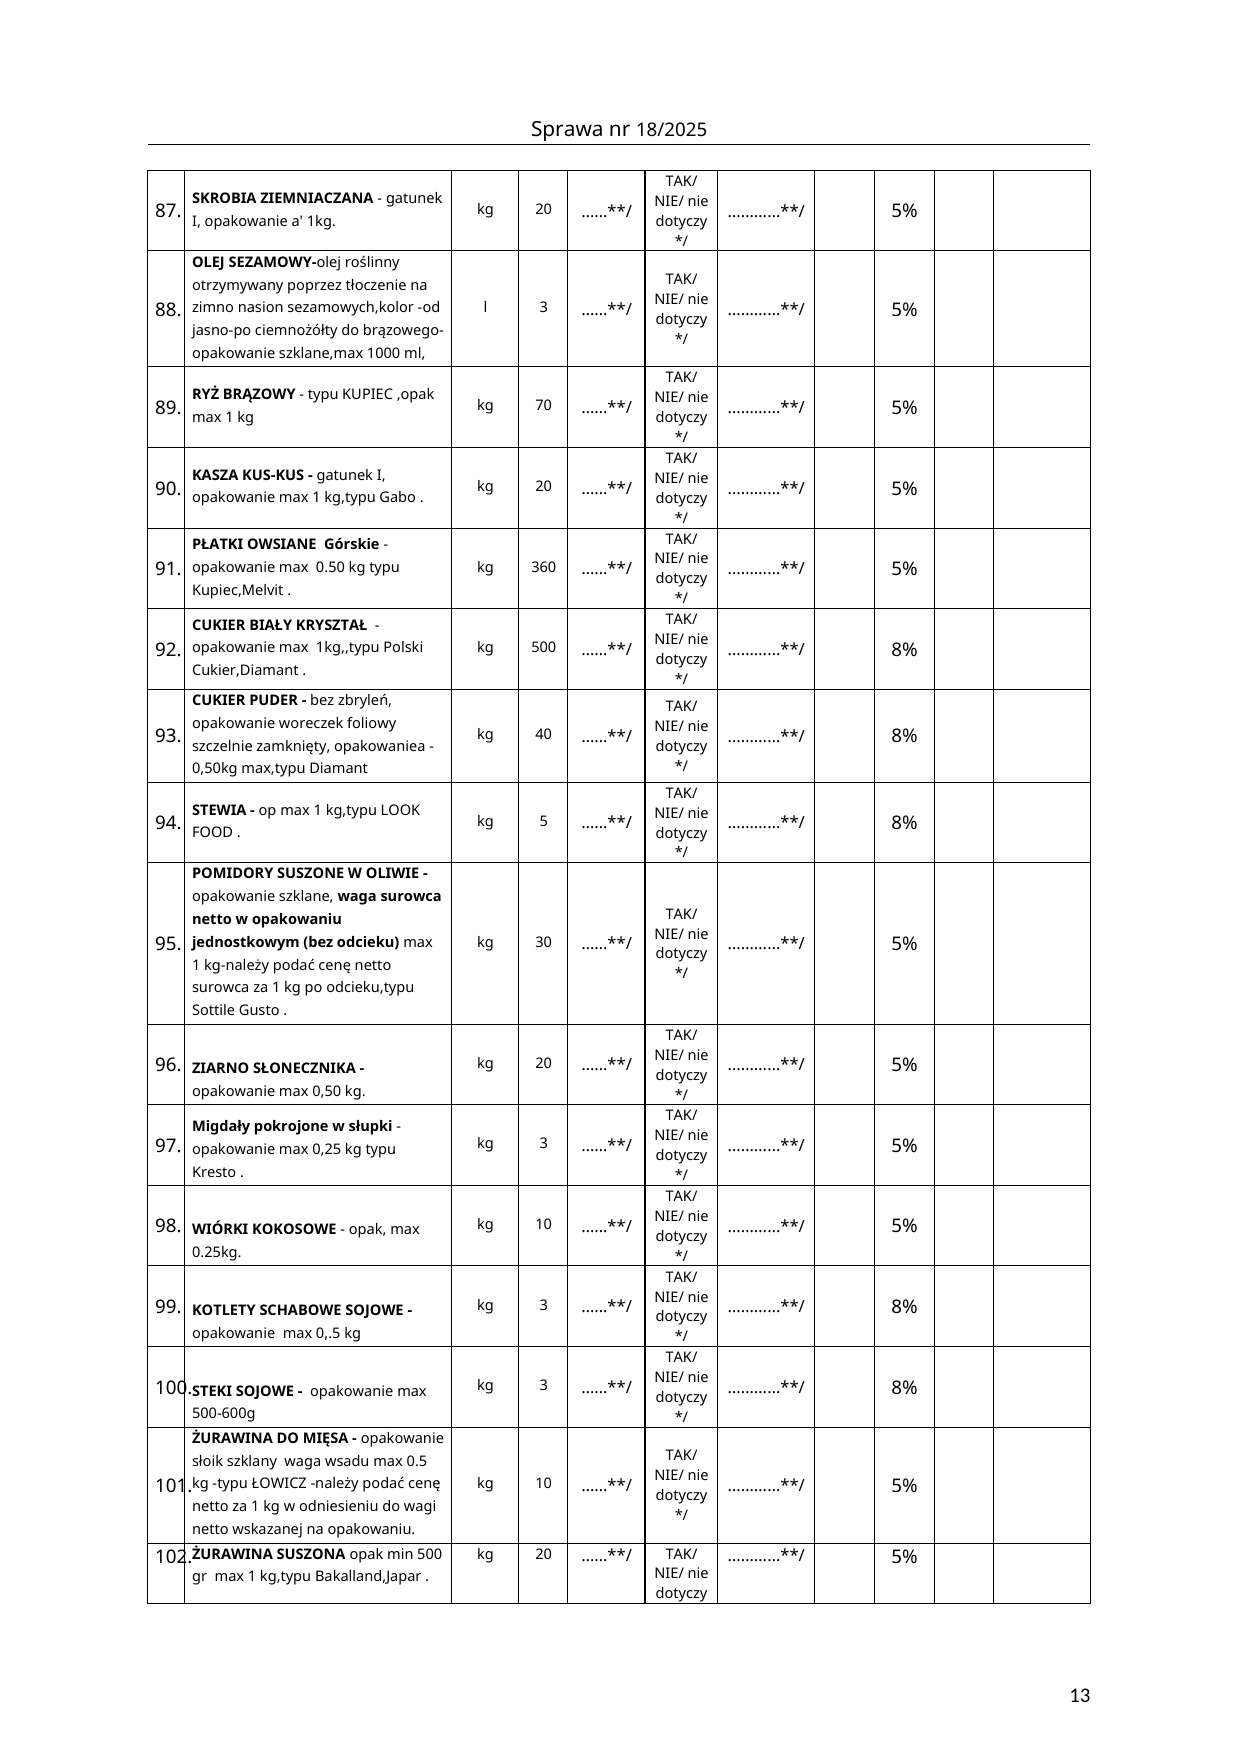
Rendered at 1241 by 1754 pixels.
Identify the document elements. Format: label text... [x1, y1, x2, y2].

table_cell [815, 1025, 874, 1104]
table_cell [148, 1266, 184, 1346]
table_cell …………**/ [718, 609, 814, 689]
table_cell [815, 251, 874, 366]
table_cell 5% [875, 1186, 934, 1265]
table_cell 70 [519, 367, 567, 447]
table_cell ……**/ [568, 529, 644, 608]
table_cell [815, 1266, 874, 1346]
table_cell [994, 1105, 1090, 1185]
table_cell TAK/NIE/ nie dotyczy*/ [646, 1186, 717, 1265]
table_cell ……**/ [568, 1186, 644, 1265]
table_cell CUKIER PUDER - bez zbryleń, opakowanie woreczek foliowy szczelnie zamknięty, opakowaniea - 0,50kg max,typu Diamant [185, 690, 451, 782]
table_cell ……**/ [568, 1105, 644, 1185]
table_cell 5% [875, 171, 934, 250]
table_cell 3 [519, 251, 567, 366]
table_cell ……**/ [568, 690, 644, 782]
table_cell kg [452, 171, 518, 250]
table_cell TAK/NIE/ nie dotyczy*/ [646, 609, 717, 689]
table_cell [815, 448, 874, 527]
table_cell kg [452, 1105, 518, 1185]
table_cell 5% [875, 448, 934, 527]
table_cell TAK/NIE/ nie dotyczy*/ [646, 448, 717, 527]
table_cell ……**/ [568, 1428, 644, 1542]
table_cell 10 [519, 1186, 567, 1265]
table_cell [935, 783, 993, 862]
table_cell POMIDORY SUSZONE W OLIWIE - opakowanie szklane, waga surowca netto w opakowaniu jednostkowym (bez odcieku) max 1 kg-należy podać cenę netto surowca za 1 kg po odcieku,typu Sottile Gusto . [185, 863, 451, 1023]
table_cell kg [452, 367, 518, 447]
table_cell KASZA KUS-KUS - gatunek I, opakowanie max 1 kg,typu Gabo . [185, 448, 451, 527]
table_cell [935, 1544, 993, 1603]
table_cell 5% [875, 1544, 934, 1603]
table_cell 500 [519, 609, 567, 689]
table_cell STEKI SOJOWE - opakowanie max 500-600g [185, 1347, 451, 1427]
table_cell TAK/NIE/ nie dotyczy*/ [646, 1025, 717, 1104]
table_cell [935, 1186, 993, 1265]
table_cell 8% [875, 783, 934, 862]
table_cell [994, 1266, 1090, 1346]
table_cell kg [452, 1428, 518, 1542]
table_cell 5% [875, 1428, 934, 1542]
table_cell [148, 690, 184, 782]
table_cell TAK/NIE/ nie dotyczy*/ [646, 690, 717, 782]
table_cell kg [452, 529, 518, 608]
table_cell 20 [519, 1544, 567, 1603]
table_cell [935, 1105, 993, 1185]
table_cell [994, 1428, 1090, 1542]
table_cell ZIARNO SŁONECZNIKA - opakowanie max 0,50 kg. [185, 1025, 451, 1104]
table_cell kg [452, 1544, 518, 1603]
table_cell kg [452, 863, 518, 1023]
table_cell [148, 1428, 184, 1542]
table_cell kg [452, 783, 518, 862]
table_cell ……**/ [568, 367, 644, 447]
table_cell 20 [519, 1025, 567, 1104]
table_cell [646, 1544, 717, 1603]
table_cell 8% [875, 1266, 934, 1346]
table_cell [148, 1186, 184, 1265]
table_cell [994, 1544, 1090, 1603]
table_cell [148, 783, 184, 862]
table_cell [935, 1347, 993, 1427]
table_cell CUKIER BIAŁY KRYSZTAŁ - opakowanie max 1kg,,typu Polski Cukier,Diamant . [185, 609, 451, 689]
table_cell ……**/ [568, 863, 644, 1023]
table_cell [935, 863, 993, 1023]
table_cell ……**/ [568, 1025, 644, 1104]
table_cell kg [452, 448, 518, 527]
table_cell kg [452, 1266, 518, 1346]
table_cell [935, 367, 993, 447]
table_cell [935, 251, 993, 366]
table_cell TAK/NIE/ nie dotyczy*/ [646, 1266, 717, 1346]
table_cell [148, 448, 184, 527]
table_cell 3 [519, 1105, 567, 1185]
table_cell [815, 690, 874, 782]
table_cell [815, 171, 874, 250]
table_cell [994, 529, 1090, 608]
table_cell TAK/NIE/ nie dotyczy*/ [646, 1347, 717, 1427]
table_cell [148, 1544, 184, 1603]
table_cell [815, 529, 874, 608]
table_cell 5% [875, 529, 934, 608]
table_cell [994, 251, 1090, 366]
table_cell …………**/ [718, 1186, 814, 1265]
table_cell [935, 529, 993, 608]
table_cell [935, 171, 993, 250]
table_cell [815, 863, 874, 1023]
table_cell TAK/NIE/ nie dotyczy*/ [646, 251, 717, 366]
table_cell kg [452, 1347, 518, 1427]
table_cell [148, 609, 184, 689]
table_cell [935, 448, 993, 527]
table_cell TAK/NIE/ nie dotyczy*/ [646, 1105, 717, 1185]
table_cell [994, 171, 1090, 250]
table_cell [148, 367, 184, 447]
table_cell ……**/ [568, 1544, 644, 1603]
table_cell ŻURAWINA DO MIĘSA - opakowanie słoik szklany waga wsadu max 0.5 kg -typu ŁOWICZ -należy podać cenę netto za 1 kg w odniesieniu do wagi netto wskazanej na opakowaniu. [185, 1428, 451, 1542]
table_cell 5% [875, 1105, 934, 1185]
table_cell 5% [875, 863, 934, 1023]
table_cell …………**/ [718, 1428, 814, 1542]
table_cell TAK/NIE/ nie dotyczy*/ [646, 863, 717, 1023]
table_cell 5% [875, 1025, 934, 1104]
table_cell [935, 1025, 993, 1104]
table_cell [148, 529, 184, 608]
table_cell …………**/ [718, 171, 814, 250]
table_cell …………**/ [718, 448, 814, 527]
table_cell ……**/ [568, 171, 644, 250]
table_cell kg [452, 609, 518, 689]
table_cell [994, 367, 1090, 447]
table_cell 10 [519, 1428, 567, 1542]
table_cell 3 [519, 1347, 567, 1427]
table_cell [148, 1347, 184, 1427]
table_cell ……**/ [568, 609, 644, 689]
table_cell kg [452, 1025, 518, 1104]
table_cell 8% [875, 1347, 934, 1427]
table_cell 8% [875, 690, 934, 782]
table_cell kg [452, 1186, 518, 1265]
table_cell l [452, 251, 518, 366]
table_cell [148, 863, 184, 1023]
table_cell …………**/ [718, 863, 814, 1023]
table_cell RYŻ BRĄZOWY - typu KUPIEC ,opak max 1 kg [185, 367, 451, 447]
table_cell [646, 171, 717, 250]
table_cell [148, 251, 184, 366]
table_cell [994, 1347, 1090, 1427]
table_cell [815, 783, 874, 862]
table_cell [185, 1544, 451, 1603]
table_cell [935, 1428, 993, 1542]
table_cell KOTLETY SCHABOWE SOJOWE - opakowanie max 0,.5 kg [185, 1266, 451, 1346]
table_cell …………**/ [718, 1025, 814, 1104]
table_cell SKROBIA ZIEMNIACZANA - gatunek I, opakowanie a' 1kg. [185, 171, 451, 250]
table_cell TAK/NIE/ nie dotyczy*/ [646, 1428, 717, 1542]
table_cell 5% [875, 367, 934, 447]
table_cell [994, 863, 1090, 1023]
table_cell [994, 783, 1090, 862]
table_cell [815, 1428, 874, 1542]
table_cell [815, 1544, 874, 1603]
table_cell ……**/ [568, 1266, 644, 1346]
table_cell [935, 609, 993, 689]
table_cell …………**/ [718, 1266, 814, 1346]
table_cell [815, 1186, 874, 1265]
table_cell 3 [519, 1266, 567, 1346]
table_cell [994, 1025, 1090, 1104]
table_cell …………**/ [718, 1347, 814, 1427]
table_cell [815, 1347, 874, 1427]
table_cell …………**/ [718, 1544, 814, 1603]
table_cell …………**/ [718, 690, 814, 782]
table_cell [994, 448, 1090, 527]
table_cell STEWIA - op max 1 kg,typu LOOK FOOD . [185, 783, 451, 862]
table_cell 20 [519, 448, 567, 527]
table_cell [148, 1025, 184, 1104]
table_cell ……**/ [568, 251, 644, 366]
table_cell [148, 1105, 184, 1185]
table_cell TAK/NIE/ nie dotyczy*/ [646, 529, 717, 608]
table_cell TAK/NIE/ nie dotyczy*/ [646, 367, 717, 447]
table_cell [148, 171, 184, 250]
table_cell [815, 1105, 874, 1185]
table_cell [935, 1266, 993, 1346]
table_cell ……**/ [568, 1347, 644, 1427]
table_cell …………**/ [718, 529, 814, 608]
table_cell Migdały pokrojone w słupki -opakowanie max 0,25 kg typu Kresto . [185, 1105, 451, 1185]
table_cell [935, 690, 993, 782]
table_cell WIÓRKI KOKOSOWE - opak, max 0.25kg. [185, 1186, 451, 1265]
table_cell PŁATKI OWSIANE Górskie - opakowanie max 0.50 kg typu Kupiec,Melvit . [185, 529, 451, 608]
table_cell ……**/ [568, 448, 644, 527]
table_cell 40 [519, 690, 567, 782]
table_cell …………**/ [718, 783, 814, 862]
table_cell ……**/ [568, 783, 644, 862]
table_cell 5% [875, 251, 934, 366]
table_cell 360 [519, 529, 567, 608]
table_cell …………**/ [718, 1105, 814, 1185]
table_cell [994, 690, 1090, 782]
table_cell TAK/NIE/ nie dotyczy*/ [646, 783, 717, 862]
table_cell OLEJ SEZAMOWY-olej roślinny otrzymywany poprzez tłoczenie na zimno nasion sezamowych,kolor -od jasno-po ciemnożółty do brązowego-opakowanie szklane,max 1000 ml, [185, 251, 451, 366]
table_cell 8% [875, 609, 934, 689]
table_cell 30 [519, 863, 567, 1023]
table_cell …………**/ [718, 367, 814, 447]
table_cell [815, 609, 874, 689]
table_cell [994, 609, 1090, 689]
table_cell [815, 367, 874, 447]
table_cell …………**/ [718, 251, 814, 366]
table_cell 5 [519, 783, 567, 862]
table_cell kg [452, 690, 518, 782]
table_cell 20 [519, 171, 567, 250]
table_cell [994, 1186, 1090, 1265]
